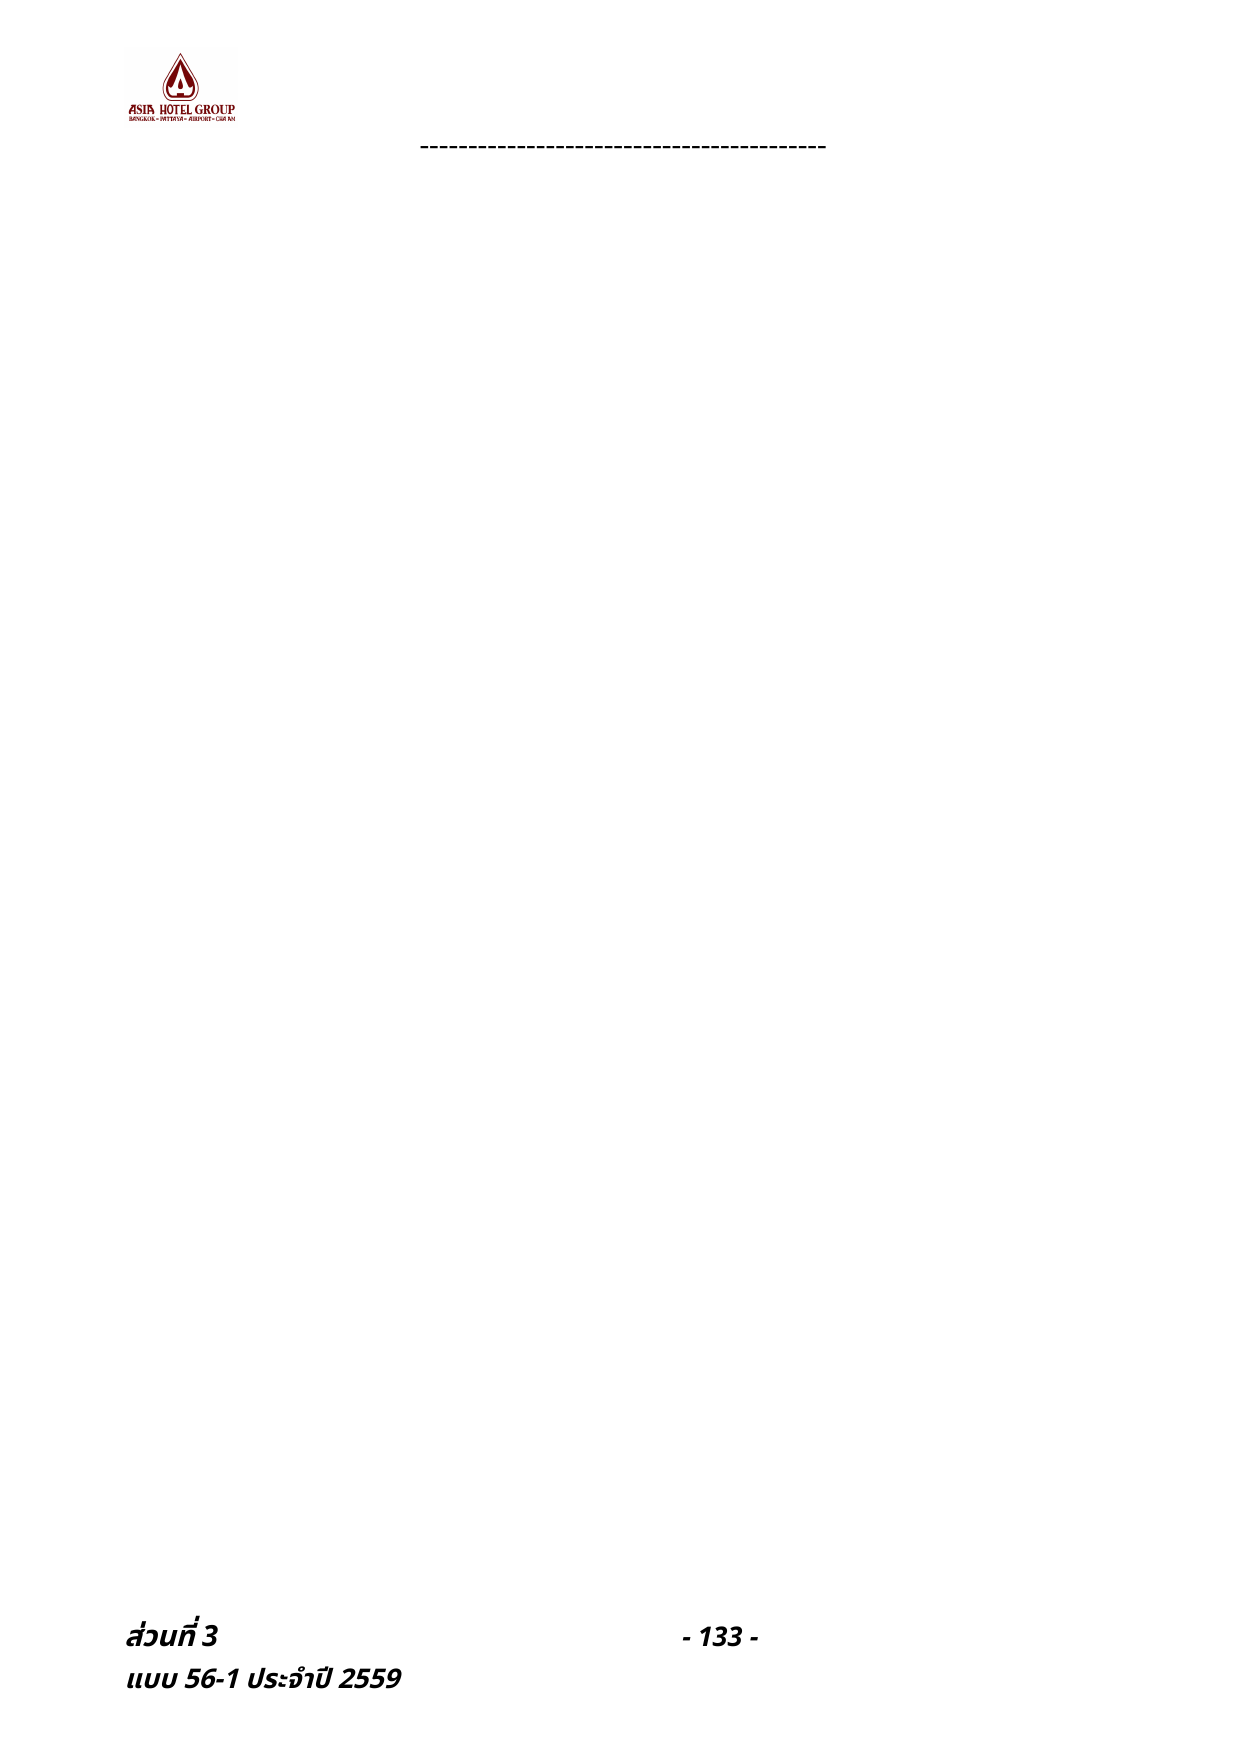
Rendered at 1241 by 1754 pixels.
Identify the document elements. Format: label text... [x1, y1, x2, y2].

picture [124, 47, 238, 128]
text ------------------------------------------ [124, 127, 1122, 161]
